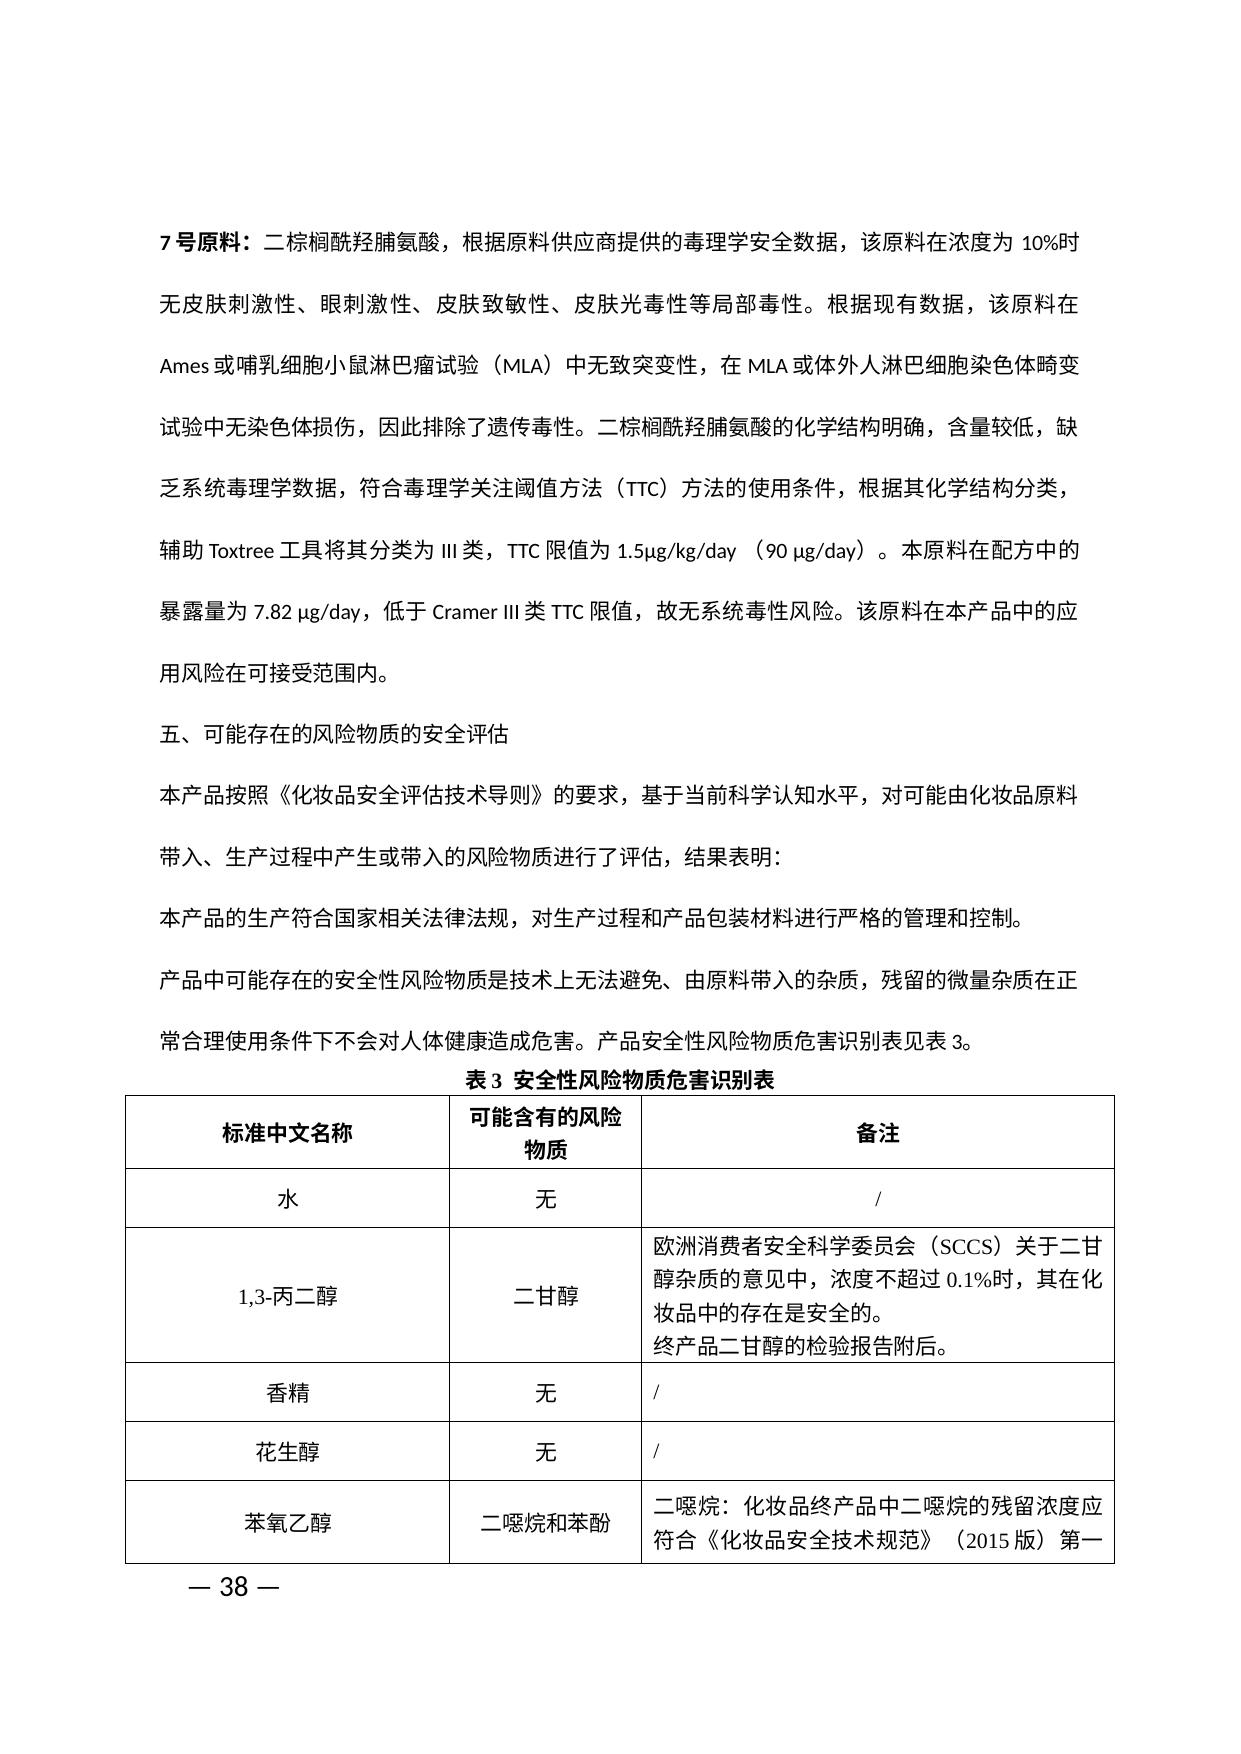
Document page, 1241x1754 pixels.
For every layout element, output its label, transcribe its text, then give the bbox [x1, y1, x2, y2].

table_cell 欧洲消费者安全科学委员会（SCCS）关于二甘醇杂质的意见中，浓度不超过0.1%时，其在化妆品中的存在是安全的。 终产品二甘醇的检验报告附后。 [642, 1228, 1114, 1362]
table_cell 二甘醇 [450, 1228, 641, 1362]
table_header 备注 [642, 1096, 1114, 1168]
text 表3 安全性风险物质危害识别表 [159, 1062, 1081, 1095]
text 7号原料：二棕榈酰羟脯氨酸，根据原料供应商提供的毒理学安全数据，该原料在浓度为10%时无皮肤刺激性、眼刺激性、皮肤致敏性、皮肤光毒性等局部毒性。根据现有数据，该原料在Ames或哺乳细胞小鼠淋巴瘤试验（MLA）中无致突变性，在MLA或体外人淋巴细胞染色体畸变试验中无染色体损伤，因此排除了遗传毒性。二棕榈酰羟脯氨酸的化学结构明确，含量较低，缺乏系统毒理学数据，符合毒理学关注阈值方法（TTC）方法的使用条件，根据其化学结构分类，辅助Toxtree工具将其分类为III类，TTC限值为1.5µg/kg/day （90 µg/day）。本原料在配方中的暴露量为7.82 µg/day，低于Cramer III类TTC限值，故无系统毒性风险。该原料在本产品中的应用风险在可接受范围内。 [159, 202, 1081, 693]
table_cell 二噁烷和苯酚 [450, 1481, 641, 1563]
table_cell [642, 1481, 1114, 1563]
table_cell 香精 [126, 1363, 449, 1421]
table_cell / [642, 1169, 1114, 1227]
table_header 标准中文名称 [126, 1096, 449, 1168]
table_cell 苯氧乙醇 [126, 1481, 449, 1563]
text 本产品按照《化妆品安全评估技术导则》的要求，基于当前科学认知水平，对可能由化妆品原料带入、生产过程中产生或带入的风险物质进行了评估，结果表明： [159, 755, 1081, 878]
table_cell 无 [450, 1169, 641, 1227]
table_cell 无 [450, 1363, 641, 1421]
text 五、可能存在的风险物质的安全评估 [159, 693, 1081, 755]
text 本产品的生产符合国家相关法律法规，对生产过程和产品包装材料进行严格的管理和控制。 [159, 878, 1081, 939]
table_header 可能含有的风险物质 [450, 1096, 641, 1168]
table_cell 1,3-丙二醇 [126, 1228, 449, 1362]
table_cell / [642, 1363, 1114, 1421]
table_cell 水 [126, 1169, 449, 1227]
table_cell / [642, 1422, 1114, 1480]
table_cell 无 [450, 1422, 641, 1480]
text 产品中可能存在的安全性风险物质是技术上无法避免、由原料带入的杂质，残留的微量杂质在正常合理使用条件下不会对人体健康造成危害。产品安全性风险物质危害识别表见表3。 [159, 939, 1081, 1062]
table_cell 花生醇 [126, 1422, 449, 1480]
